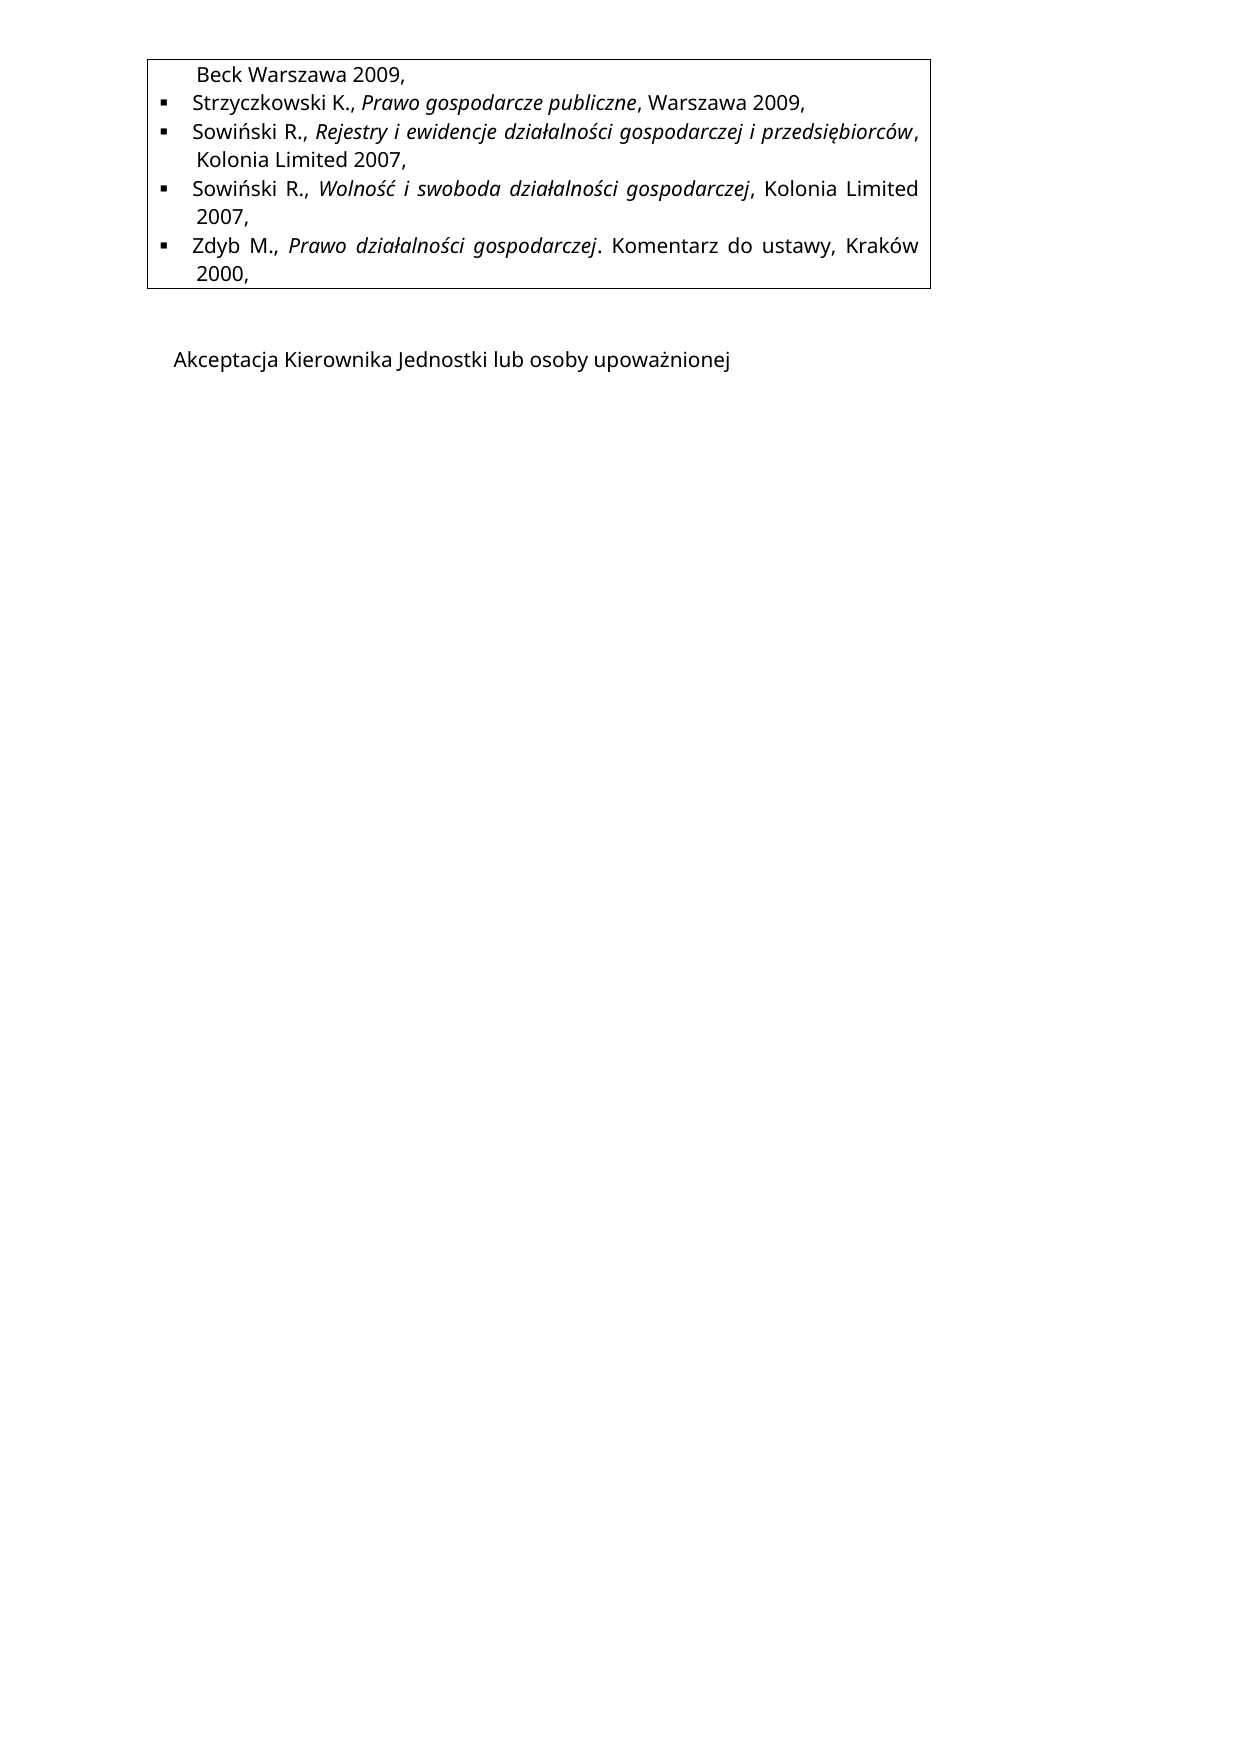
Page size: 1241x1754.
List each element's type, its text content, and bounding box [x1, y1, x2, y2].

text Akceptacja Kierownika Jednostki lub osoby upoważnionej [173, 346, 1104, 374]
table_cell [148, 60, 930, 288]
